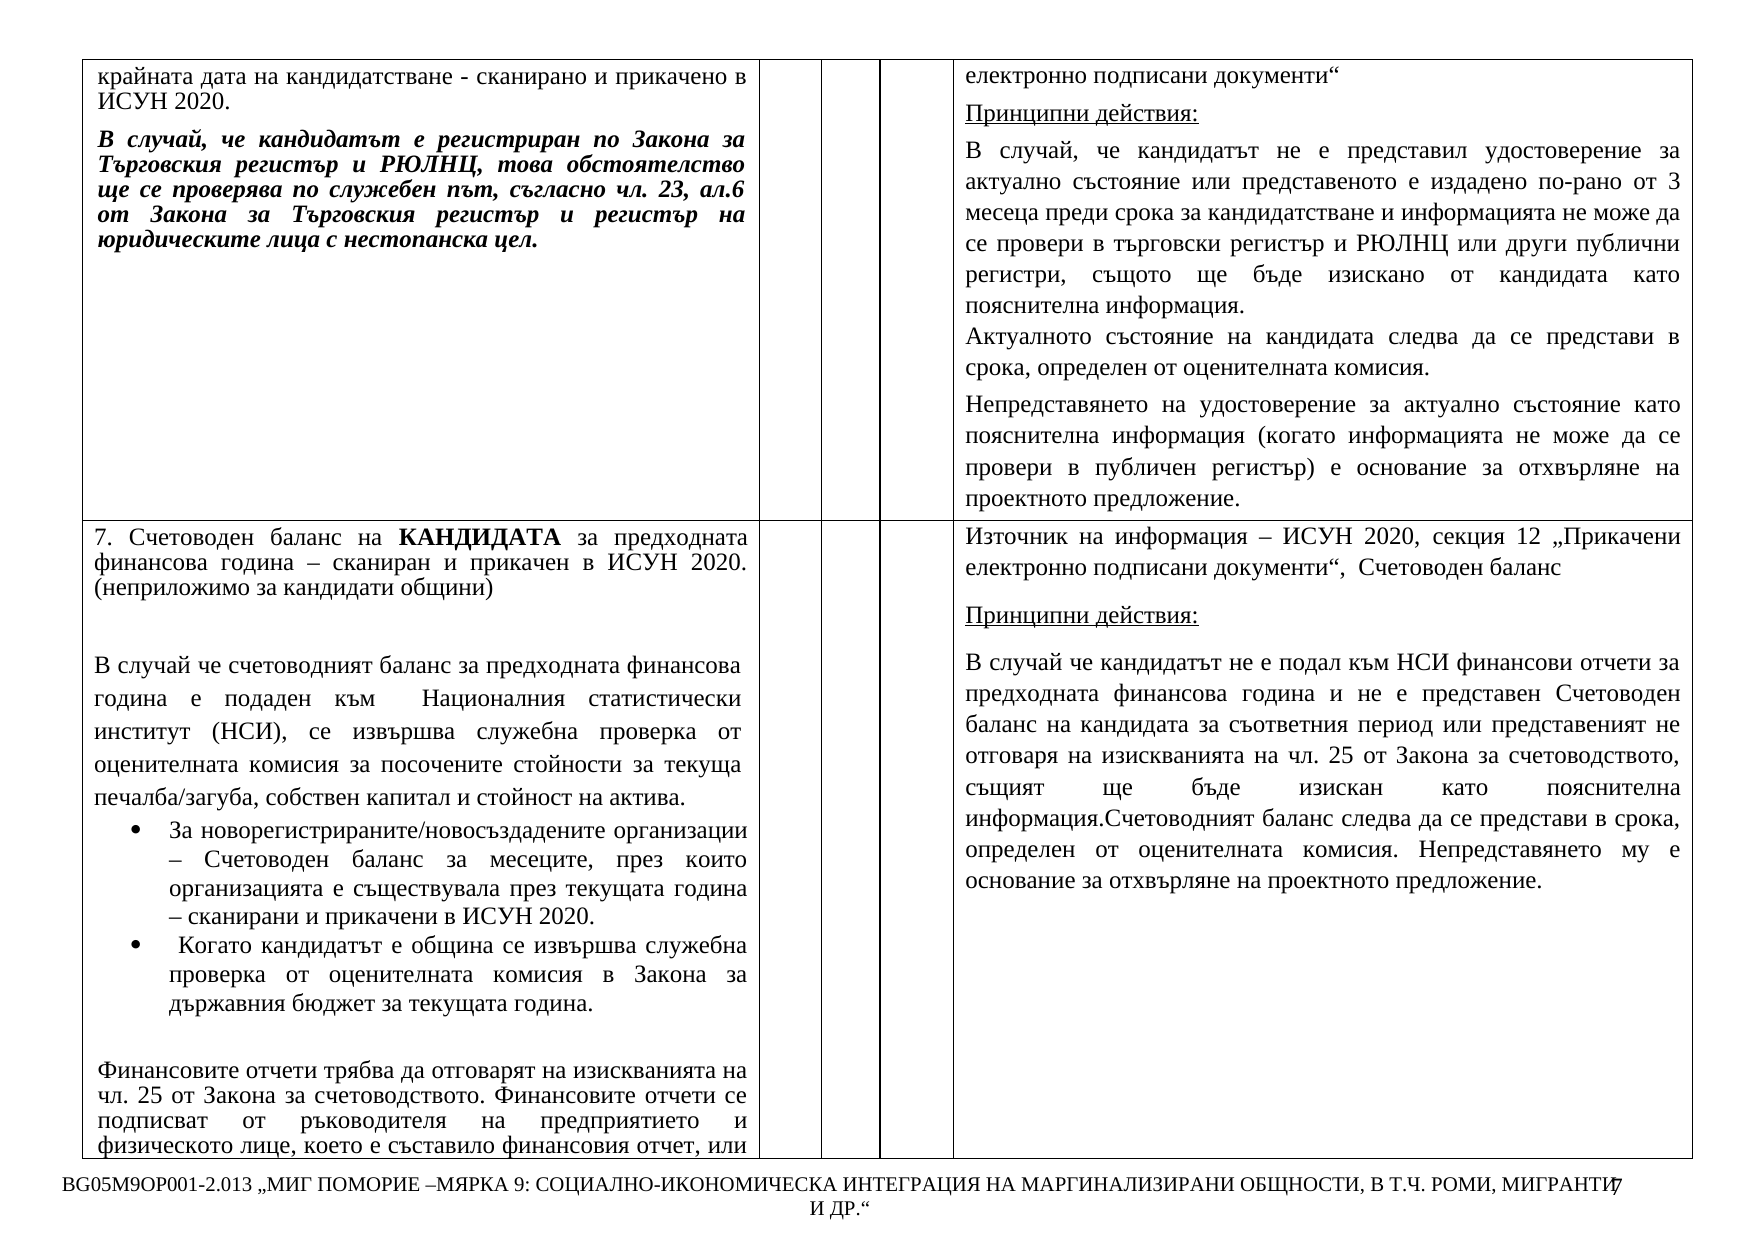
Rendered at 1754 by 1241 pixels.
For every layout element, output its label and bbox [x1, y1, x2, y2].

table_cell [881, 60, 953, 520]
table_cell [822, 60, 879, 520]
table_cell [881, 521, 953, 1158]
table_cell [954, 60, 1692, 520]
table_cell [83, 521, 759, 1158]
table_cell [954, 521, 1692, 1158]
table_cell [760, 521, 821, 1158]
table_cell [83, 60, 759, 520]
table_cell [760, 60, 821, 520]
table_cell [822, 521, 879, 1158]
